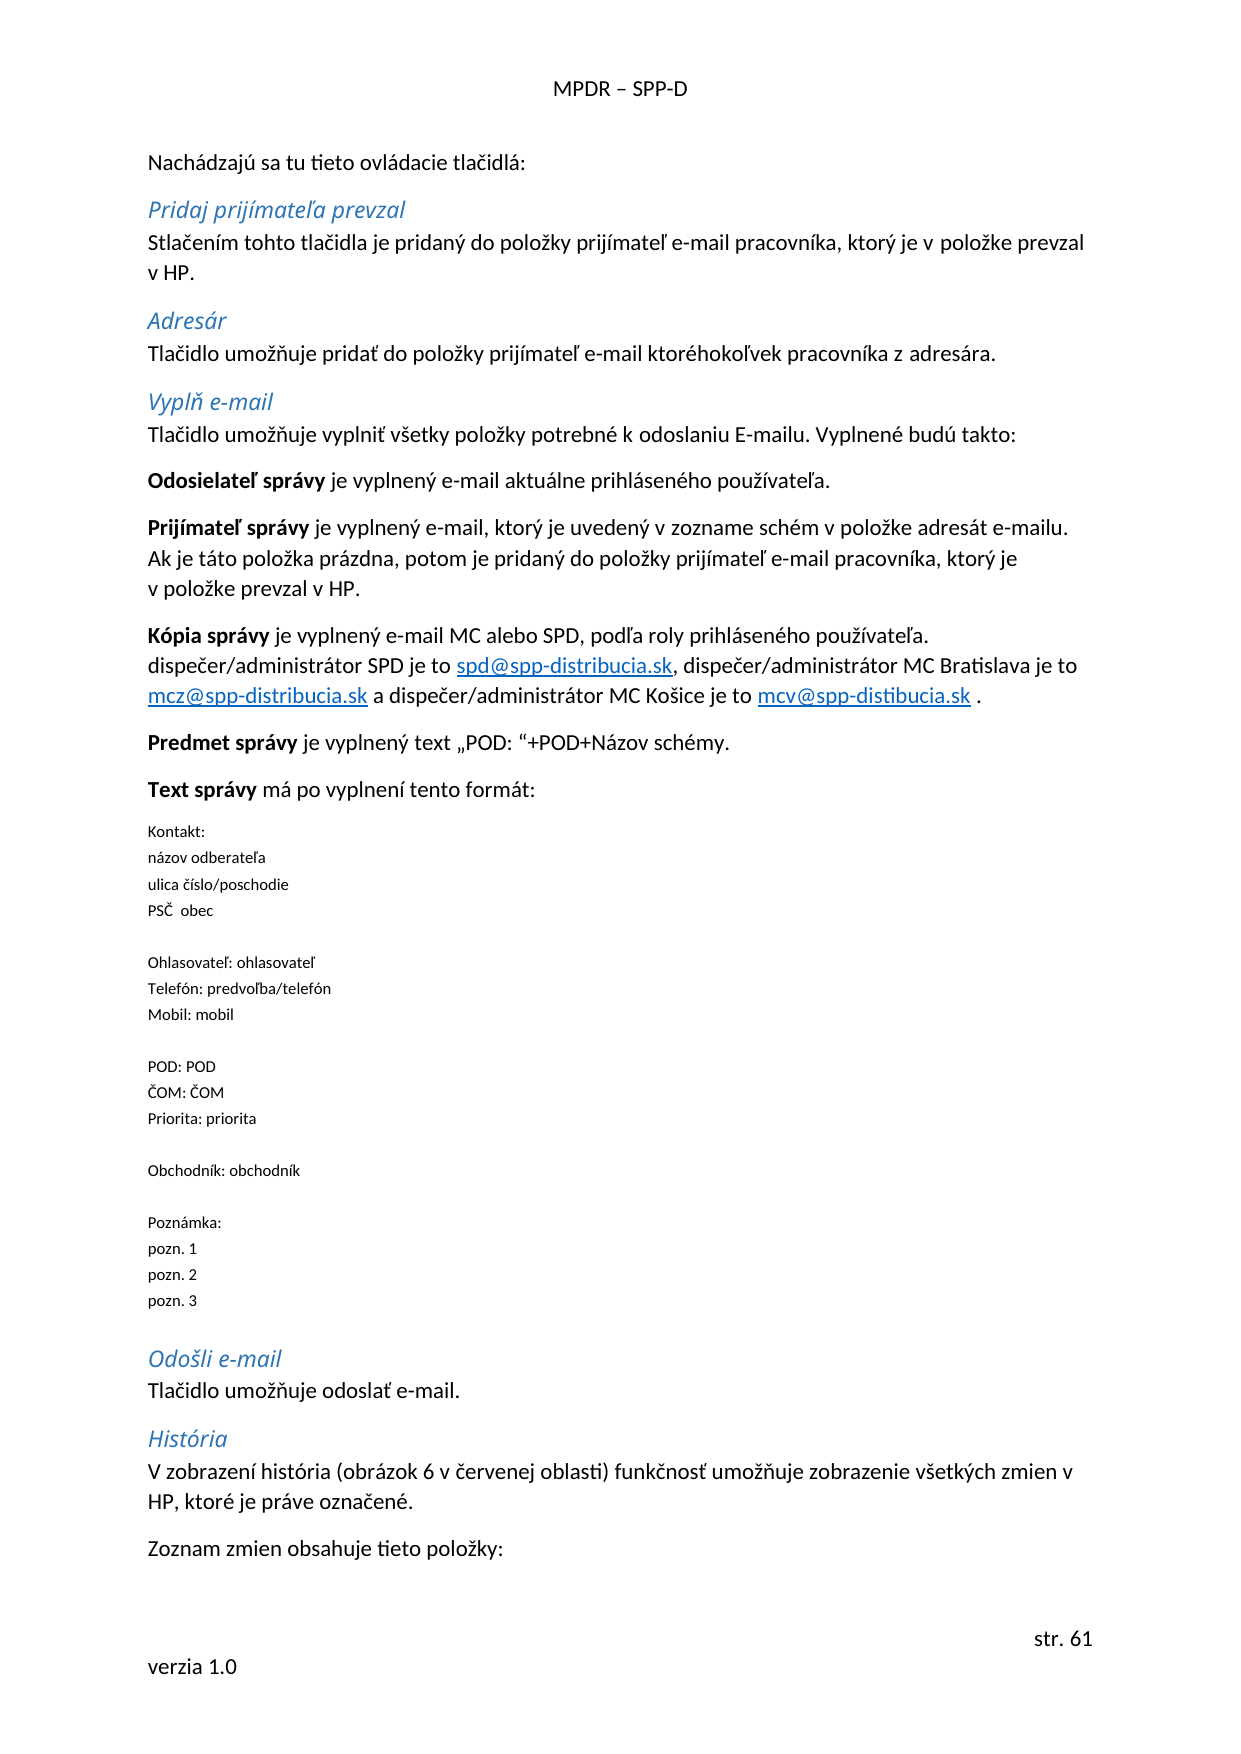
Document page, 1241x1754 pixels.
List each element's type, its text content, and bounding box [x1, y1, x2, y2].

text Kópia správy je vyplnený e-mail MC alebo SPD, podľa roly prihláseného používateľa. dispečer/administrátor SPD je to spd@spp-distribucia.sk, dispečer/administrátor MC Bratislava je to mcz@spp-distribucia.sk a dispečer/administrátor MC Košice je to mcv@spp-distibucia.sk . [148, 621, 1093, 709]
text Text správy má po vyplnení tento formát: [148, 775, 1093, 803]
text Prijímateľ správy je vyplnený e-mail, ktorý je uvedený v zozname schém v položke adresát e-mailu. Ak je táto položka prázdna, potom je pridaný do položky prijímateľ e-mail pracovníka, ktorý je v položke prevzal v HP. [148, 513, 1093, 602]
subtitle História [148, 1423, 1093, 1454]
subtitle Vyplň e-mail [148, 386, 1093, 417]
text Priorita: priorita [148, 1108, 1093, 1128]
text Odosielateľ správy je vyplnený e-mail aktuálne prihláseného používateľa. [148, 467, 1093, 494]
text pozn. 3 [148, 1291, 1093, 1311]
text Zoznam zmien obsahuje tieto položky: [148, 1534, 1093, 1562]
text Nachádzajú sa tu tieto ovládacie tlačidlá: [148, 148, 1093, 176]
subtitle Odošli e-mail [148, 1343, 1093, 1374]
text pozn. 2 [148, 1264, 1093, 1285]
text Obchodník: obchodník [148, 1160, 1093, 1181]
subtitle Adresár [148, 305, 1093, 337]
text Telefón: predvoľba/telefón [148, 978, 1093, 998]
text Tlačidlo umožňuje odoslať e-mail. [148, 1376, 1093, 1404]
text Mobil: mobil [148, 1004, 1093, 1024]
text V zobrazení história (obrázok 6 v červenej oblasti) funkčnosť umožňuje zobrazenie všetkých zmien v HP, ktoré je práve označené. [148, 1457, 1093, 1515]
text Ohlasovateľ: ohlasovateľ [148, 952, 1093, 972]
text Tlačidlo umožňuje pridať do položky prijímateľ e-mail ktoréhokoľvek pracovníka z adresára. [148, 339, 1093, 367]
text POD: POD [148, 1056, 1093, 1076]
text Poznámka: [148, 1212, 1093, 1233]
text ulica číslo/poschodie [148, 874, 1093, 894]
text pozn. 1 [148, 1238, 1093, 1259]
text Tlačidlo umožňuje vyplniť všetky položky potrebné k odoslaniu E-mailu. Vyplnené budú takto: [148, 420, 1093, 448]
text Predmet správy je vyplnený text „POD: “+POD+Názov schémy. [148, 728, 1093, 756]
text PSČ obec [148, 900, 1093, 920]
text Stlačením tohto tlačidla je pridaný do položky prijímateľ e-mail pracovníka, ktorý je v položke prevzal v HP. [148, 228, 1093, 286]
text ČOM: ČOM [148, 1082, 1093, 1102]
text Kontakt: [148, 822, 1093, 842]
subtitle Pridaj prijímateľa prevzal [148, 194, 1093, 226]
text názov odberateľa [148, 848, 1093, 868]
